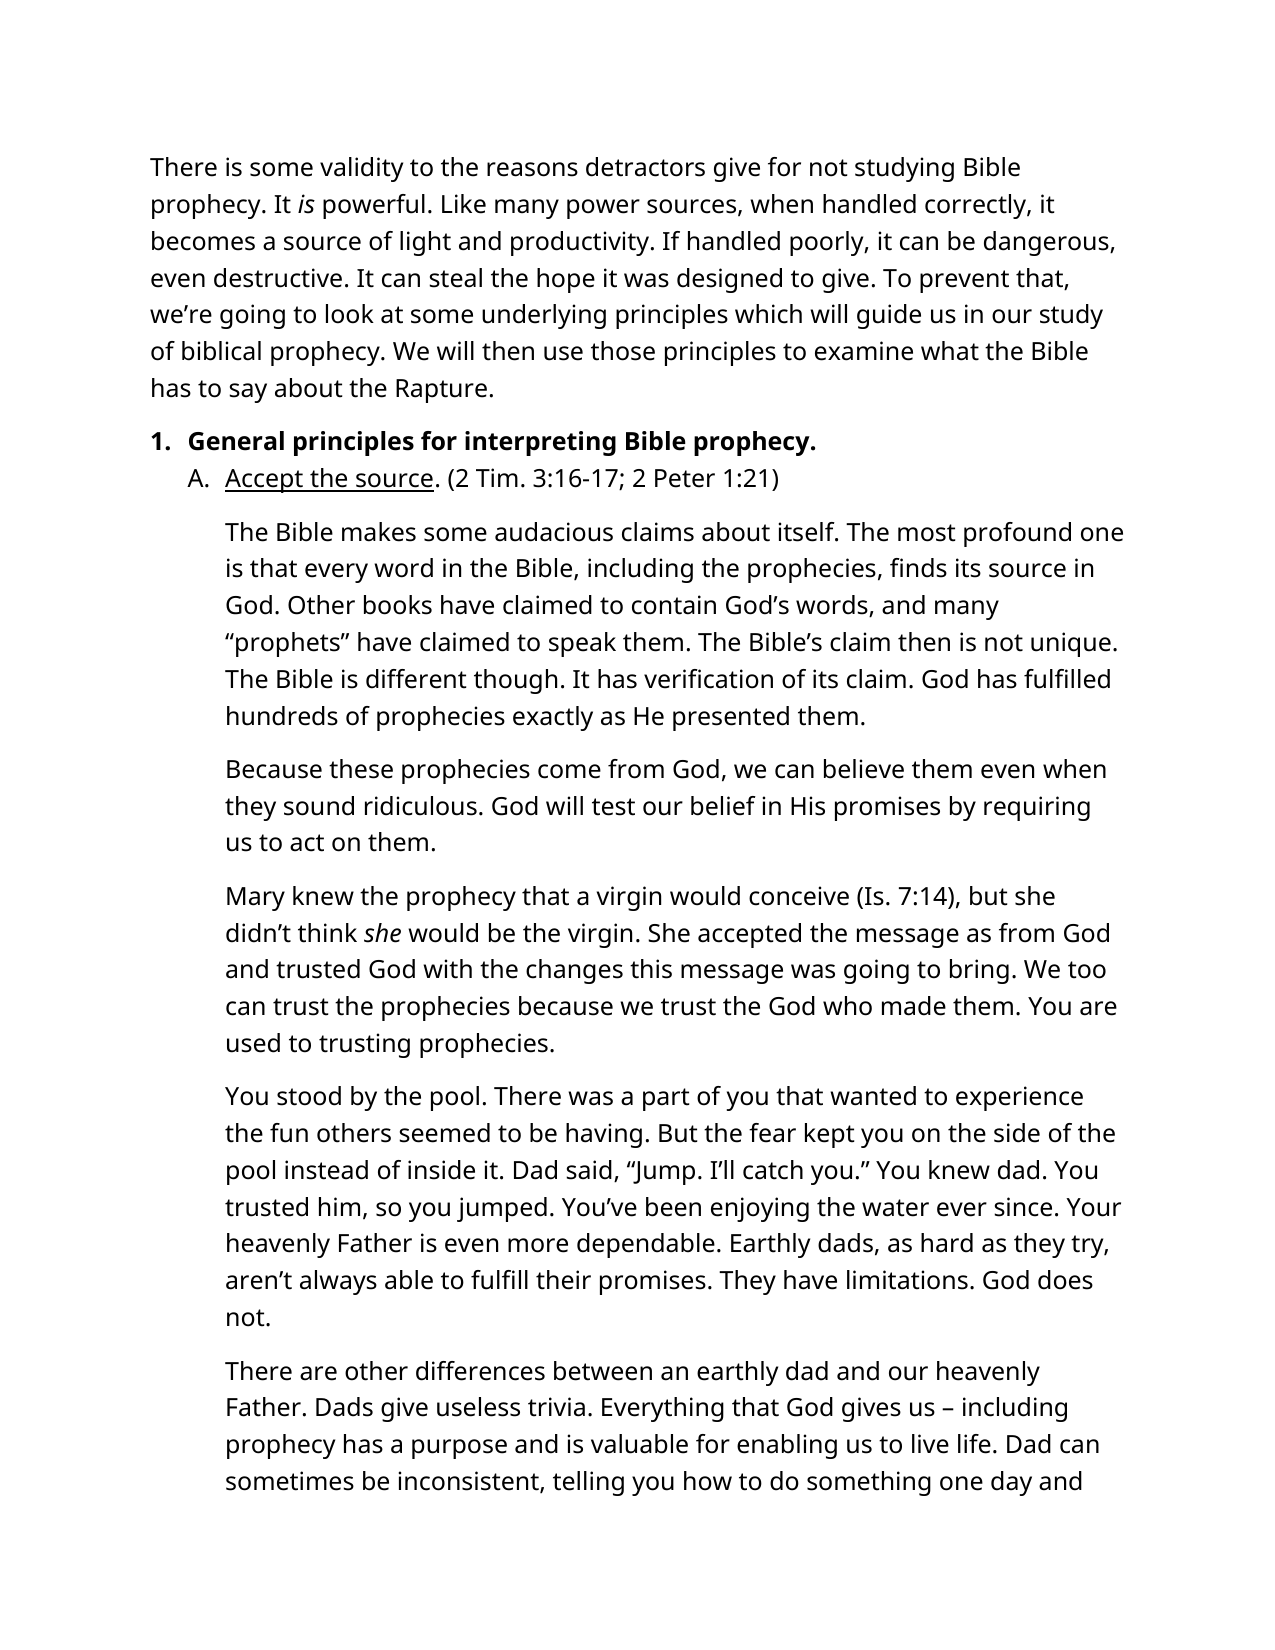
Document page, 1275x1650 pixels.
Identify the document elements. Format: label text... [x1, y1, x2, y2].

text There is some validity to the reasons detractors give for not studying Bible prophecy. It is powerful. Like many power sources, when handled correctly, it becomes a source of light and productivity. If handled poorly, it can be dangerous, even destructive. It can steal the hope it was designed to give. To prevent that, we’re going to look at some underlying principles which will guide us in our study of biblical prophecy. We will then use those principles to examine what the Bible has to say about the Rapture. [150, 150, 1125, 405]
text Mary knew the prophecy that a virgin would conceive (Is. 7:14), but she didn’t think she would be the virgin. She accepted the message as from God and trusted God with the changes this message was going to bring. We too can trust the prophecies because we trust the God who made them. You are used to trusting prophecies. [225, 878, 1125, 1060]
list Accept the source. (2 Tim. 3:16-17; 2 Peter 1:21) [187, 461, 1125, 495]
list General principles for interpreting Bible prophecy. [150, 424, 1125, 458]
text The Bible makes some audacious claims about itself. The most profound one is that every word in the Bible, including the prophecies, finds its source in God. Other books have claimed to contain God’s words, and many “prophets” have claimed to speak them. The Bible’s claim then is not unique. The Bible is different though. It has verification of its claim. God has fulfilled hundreds of prophecies exactly as He presented them. [225, 514, 1125, 732]
text You stood by the pool. There was a part of you that wanted to experience the fun others seemed to be having. But the fear kept you on the side of the pool instead of inside it. Dad said, “Jump. I’ll catch you.” You knew dad. You trusted him, so you jumped. You’ve been enjoying the water ever since. Your heavenly Father is even more dependable. Earthly dads, as hard as they try, aren’t always able to fulfill their promises. They have limitations. God does not. [225, 1079, 1125, 1334]
text Because these prophecies come from God, we can believe them even when they sound ridiculous. God will test our belief in His promises by requiring us to act on them. [225, 752, 1125, 859]
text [225, 1353, 1125, 1497]
